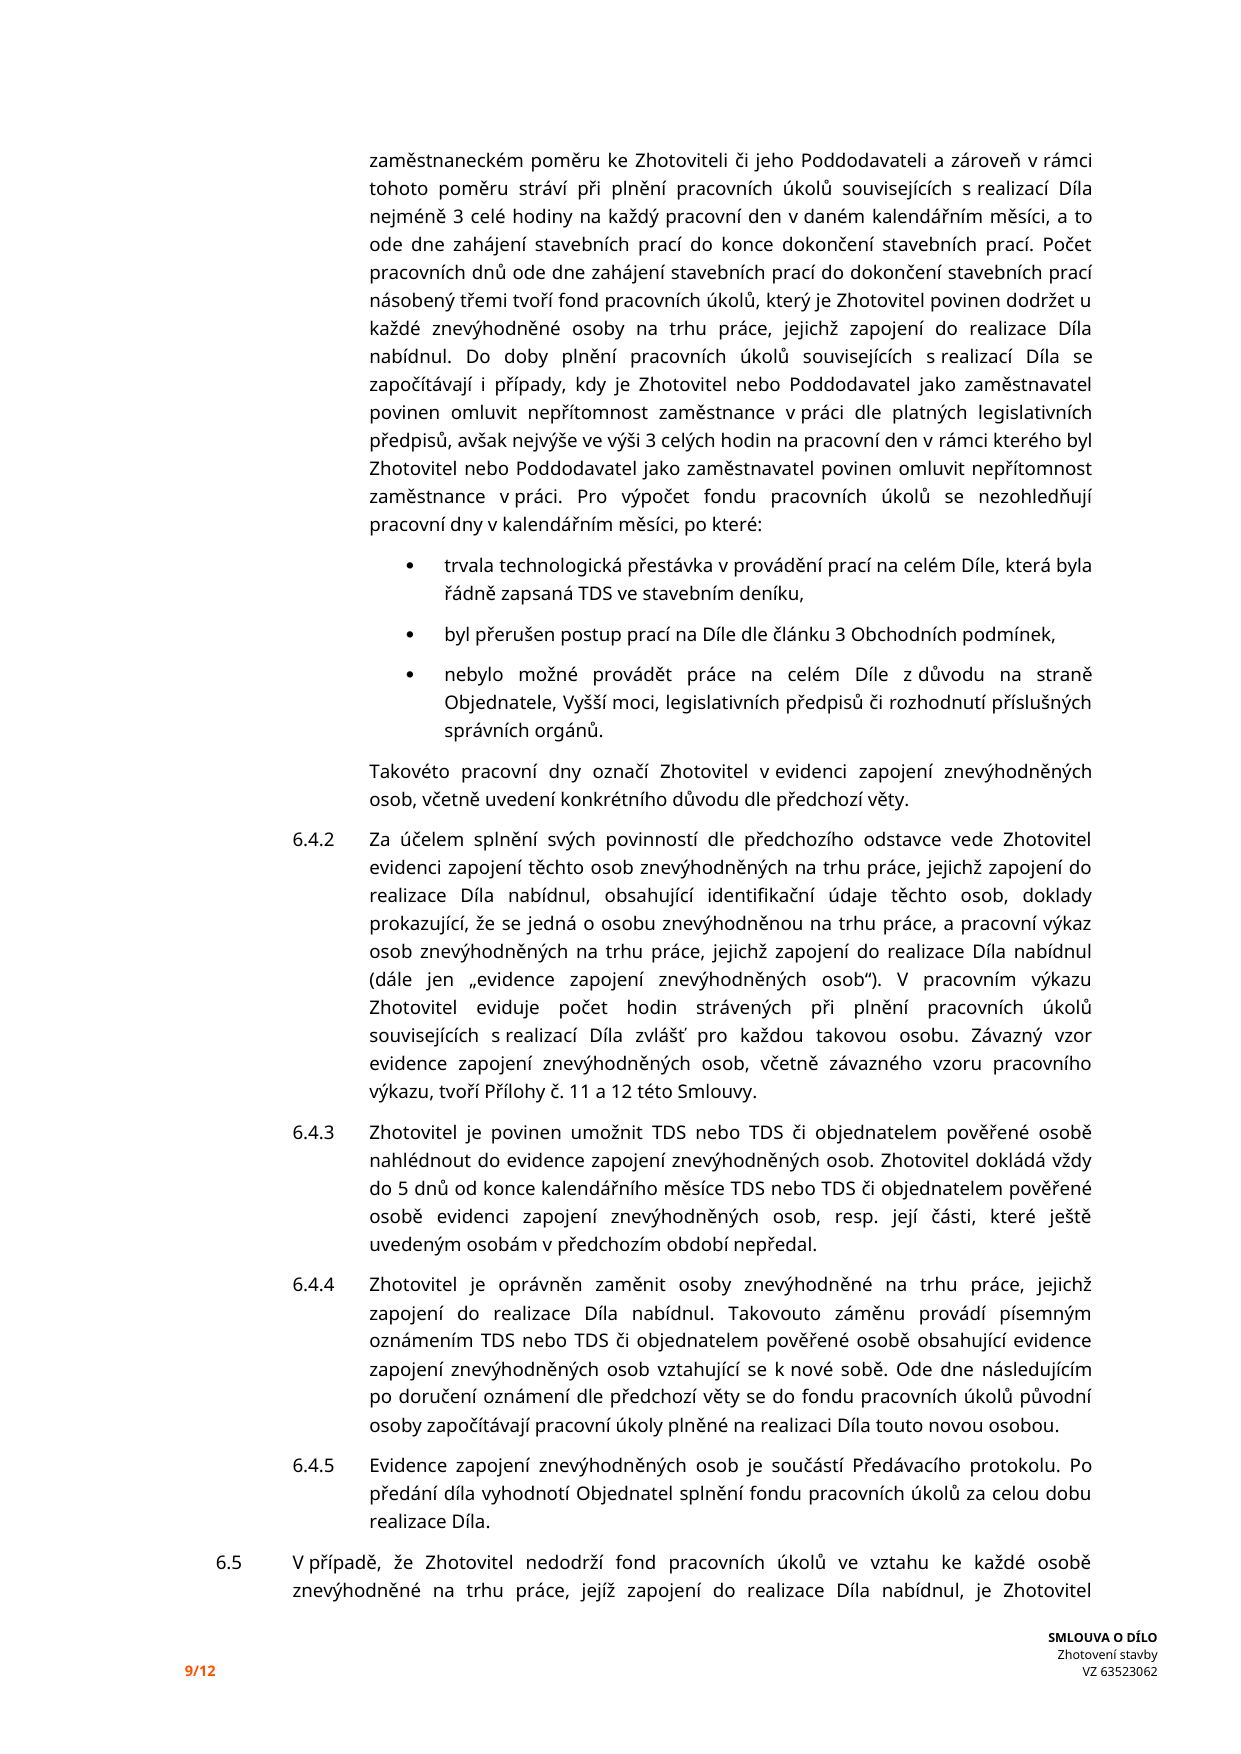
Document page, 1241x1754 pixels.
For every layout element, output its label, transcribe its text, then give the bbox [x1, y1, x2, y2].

list byl přerušen postup prací na Díle dle článku 3 Obchodních podmínek, [407, 621, 1093, 646]
text Za účelem splnění svých povinností dle předchozího odstavce vede Zhotovitel evidenci zapojení těchto osob znevýhodněných na trhu práce, jejichž zapojení do realizace Díla nabídnul, obsahující identifikační údaje těchto osob, doklady prokazující, že se jedná o osobu znevýhodněnou na trhu práce, a pracovní výkaz osob znevýhodněných na trhu práce, jejichž zapojení do realizace Díla nabídnul (dále jen „evidence zapojení znevýhodněných osob“). V pracovním výkazu Zhotovitel eviduje počet hodin strávených při plnění pracovních úkolů souvisejících s realizací Díla zvlášť pro každou takovou osobu. Závazný vzor evidence zapojení znevýhodněných osob, včetně závazného vzoru pracovního výkazu, tvoří Přílohy č. 11 a 12 této Smlouvy. [292, 826, 1093, 1104]
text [216, 1549, 1093, 1602]
list nebylo možné provádět práce na celém Díle z důvodu na straně Objednatele, Vyšší moci, legislativních předpisů či rozhodnutí příslušných správních orgánů. [407, 661, 1093, 743]
text Zhotovitel je oprávněn zaměnit osoby znevýhodněné na trhu práce, jejichž zapojení do realizace Díla nabídnul. Takovouto záměnu provádí písemným oznámením TDS nebo TDS či objednatelem pověřené osobě obsahující evidence zapojení znevýhodněných osob vztahující se k nové sobě. Ode dne následujícím po doručení oznámení dle předchozí věty se do fondu pracovních úkolů původní osoby započítávají pracovní úkoly plněné na realizaci Díla touto novou osobou. [292, 1272, 1093, 1437]
text Zhotovitel je povinen umožnit TDS nebo TDS či objednatelem pověřené osobě nahlédnout do evidence zapojení znevýhodněných osob. Zhotovitel dokládá vždy do 5 dnů od konce kalendářního měsíce TDS nebo TDS či objednatelem pověřené osobě evidenci zapojení znevýhodněných osob, resp. její části, které ještě uvedeným osobám v předchozím období nepředal. [292, 1119, 1093, 1257]
list Takovéto pracovní dny označí Zhotovitel v evidenci zapojení znevýhodněných osob, včetně uvedení konkrétního důvodu dle předchozí věty. [369, 758, 1093, 811]
list trvala technologická přestávka v provádění prací na celém Díle, která byla řádně zapsaná TDS ve stavebním deníku, [407, 552, 1093, 606]
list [292, 147, 1093, 537]
text Evidence zapojení znevýhodněných osob je součástí Předávacího protokolu. Po předání díla vyhodnotí Objednatel splnění fondu pracovních úkolů za celou dobu realizace Díla. [292, 1452, 1093, 1534]
